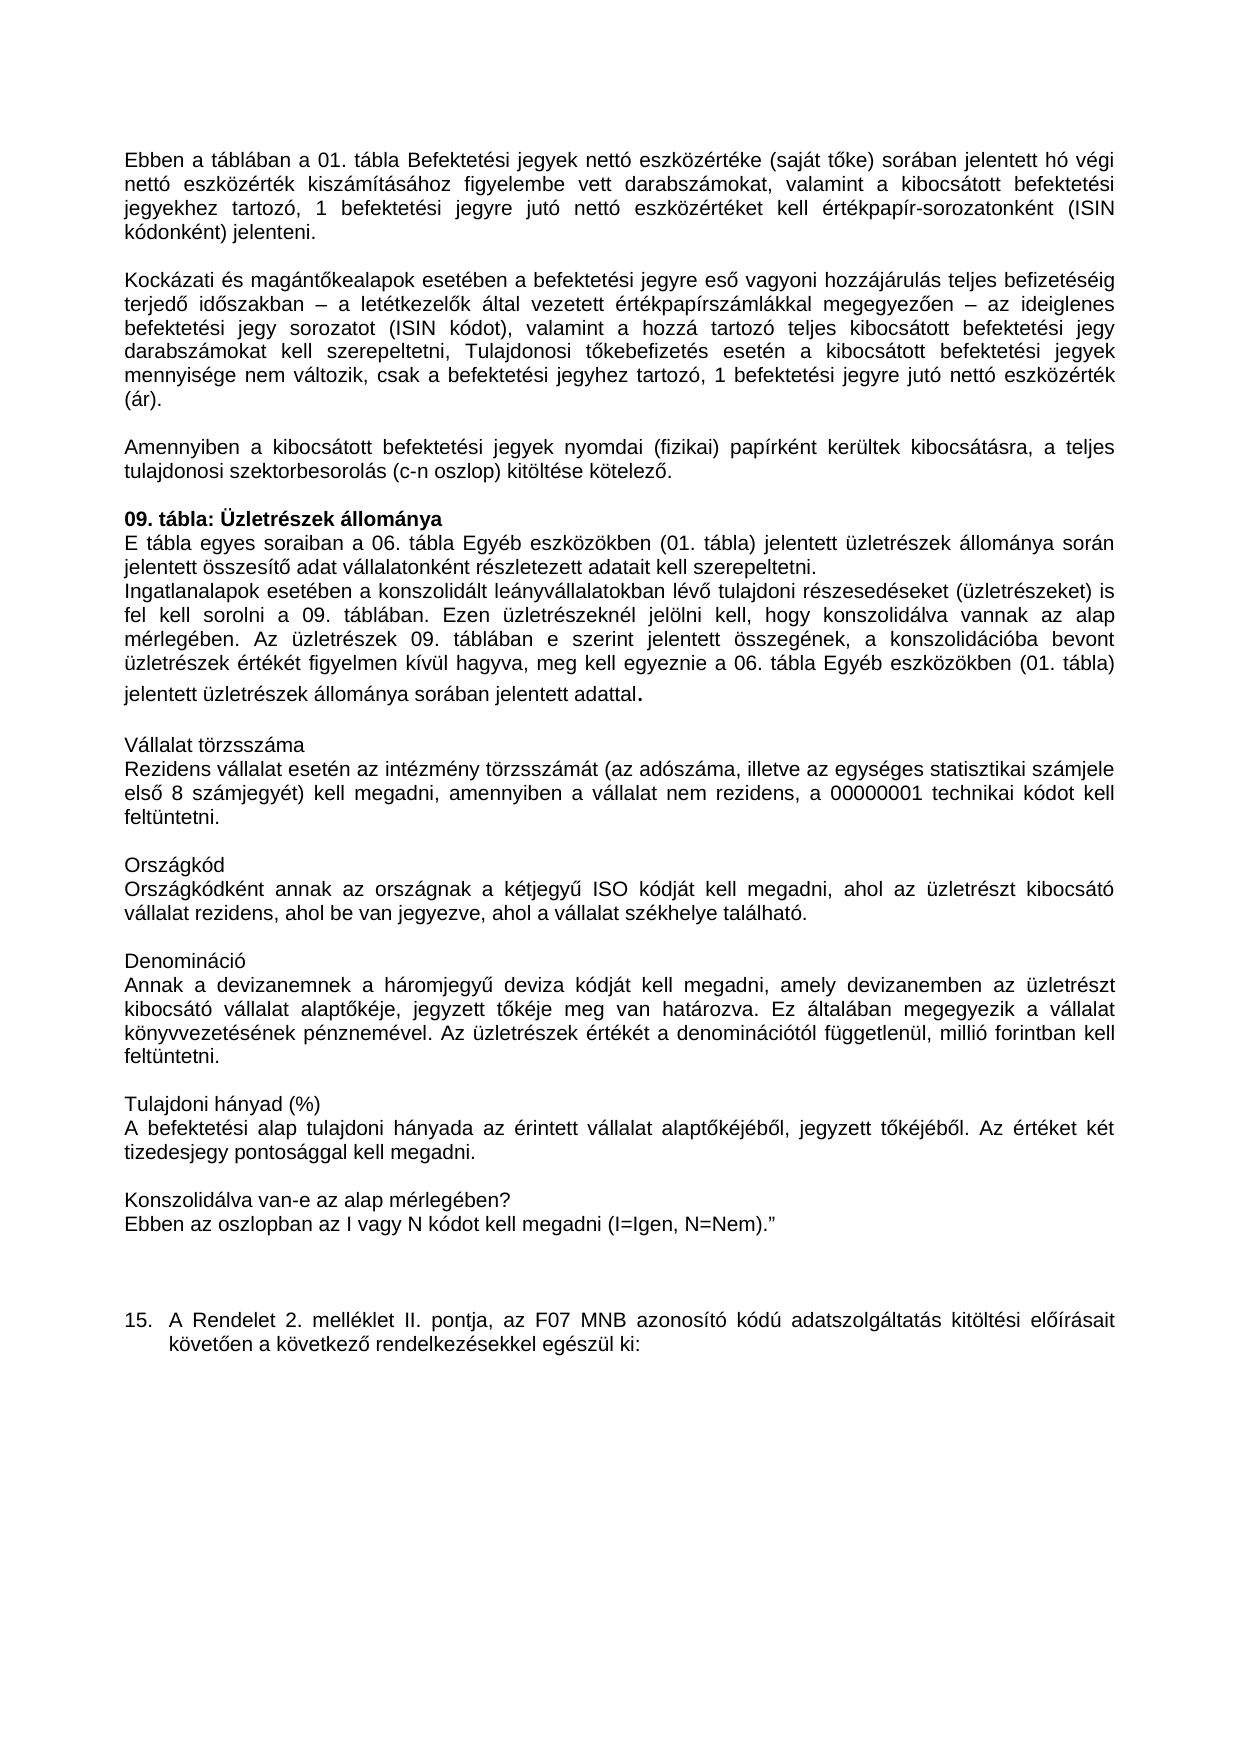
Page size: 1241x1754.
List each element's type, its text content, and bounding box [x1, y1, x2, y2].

text A befektetési alap tulajdoni hányada az érintett vállalat alaptőkéjéből, jegyzett tőkéjéből. Az értéket két tizedesjegy pontosággal kell megadni. [124, 1116, 1116, 1164]
text Ebben az oszlopban az I vagy N kódot kell megadni (I=Igen, N=Nem).” [124, 1212, 1116, 1236]
text Amennyiben a kibocsátott befektetési jegyek nyomdai (fizikai) papírként kerültek kibocsátásra, a teljes tulajdonosi szektorbesorolás (c-n oszlop) kitöltése kötelező. [124, 435, 1116, 483]
text 15. A Rendelet 2. melléklet II. pontja, az F07 MNB azonosító kódú adatszolgáltatás kitöltési előírásait követően a következő rendelkezésekkel egészül ki: [124, 1308, 1116, 1356]
text E tábla egyes soraiban a 06. tábla Egyéb eszközökben (01. tábla) jelentett üzletrészek állománya során jelentett összesítő adat vállalatonként részletezett adatait kell szerepeltetni. [124, 531, 1116, 579]
text Ebben a táblában a 01. tábla Befektetési jegyek nettó eszközértéke (saját tőke) sorában jelentett hó végi nettó eszközérték kiszámításához figyelembe vett darabszámokat, valamint a kibocsátott befektetési jegyekhez tartozó, 1 befektetési jegyre jutó nettó eszközértéket kell értékpapír-sorozatonként (ISIN kódonként) jelenteni. [124, 148, 1116, 243]
text 09. tábla: Üzletrészek állománya [124, 507, 1116, 531]
text Vállalat törzsszáma [124, 733, 1116, 757]
text Tulajdoni hányad (%) [124, 1092, 1116, 1116]
text Kockázati és magántőkealapok esetében a befektetési jegyre eső vagyoni hozzájárulás teljes befizetéséig terjedő időszakban – a letétkezelők által vezetett értékpapírszámlákkal megegyezően – az ideiglenes befektetési jegy sorozatot (ISIN kódot), valamint a hozzá tartozó teljes kibocsátott befektetési jegy darabszámokat kell szerepeltetni, Tulajdonosi tőkebefizetés esetén a kibocsátott befektetési jegyek mennyisége nem változik, csak a befektetési jegyhez tartozó, 1 befektetési jegyre jutó nettó eszközérték (ár). [124, 267, 1116, 411]
text Országkód [124, 853, 1116, 877]
text Ingatlanalapok esetében a konszolidált leányvállalatokban lévő tulajdoni részesedéseket (üzletrészeket) is fel kell sorolni a 09. táblában. Ezen üzletrészeknél jelölni kell, hogy konszolidálva vannak az alap mérlegében. Az üzletrészek 09. táblában e szerint jelentett összegének, a konszolidációba bevont üzletrészek értékét figyelmen kívül hagyva, meg kell egyeznie a 06. tábla Egyéb eszközökben (01. tábla) jelentett üzletrészek állománya sorában jelentett adattal. [124, 579, 1116, 709]
text Denomináció [124, 948, 1116, 972]
text Annak a devizanemnek a háromjegyű deviza kódját kell megadni, amely devizanemben az üzletrészt kibocsátó vállalat alaptőkéje, jegyzett tőkéje meg van határozva. Ez általában megegyezik a vállalat könyvvezetésének pénznemével. Az üzletrészek értékét a denominációtól függetlenül, millió forintban kell feltüntetni. [124, 972, 1116, 1068]
text Konszolidálva van-e az alap mérlegében? [124, 1188, 1116, 1212]
text Országkódként annak az országnak a kétjegyű ISO kódját kell megadni, ahol az üzletrészt kibocsátó vállalat rezidens, ahol be van jegyezve, ahol a vállalat székhelye található. [124, 877, 1116, 924]
text Rezidens vállalat esetén az intézmény törzsszámát (az adószáma, illetve az egységes statisztikai számjele első 8 számjegyét) kell megadni, amennyiben a vállalat nem rezidens, a 00000001 technikai kódot kell feltüntetni. [124, 757, 1116, 829]
